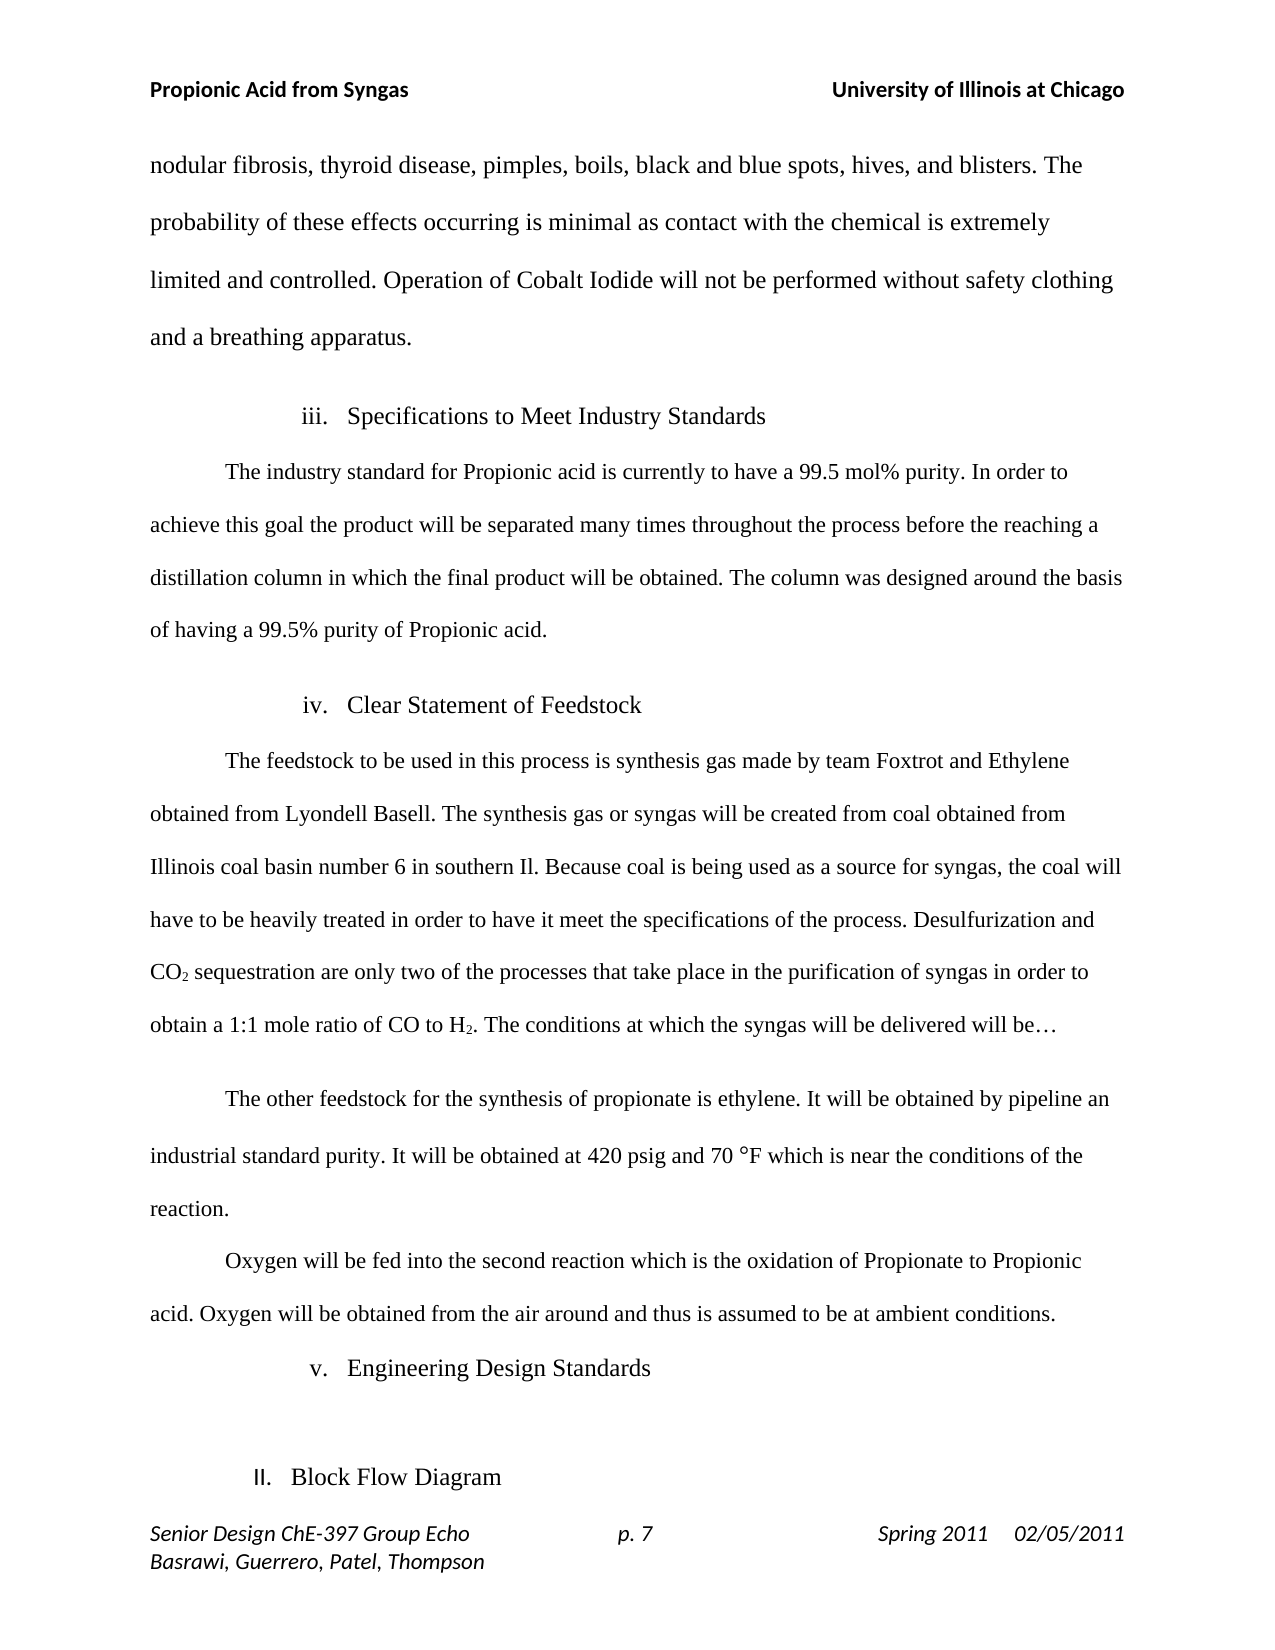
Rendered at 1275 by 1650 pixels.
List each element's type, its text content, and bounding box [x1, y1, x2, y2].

list Engineering Design Standards [328, 1353, 1125, 1382]
text The other feedstock for the synthesis of propionate is ethylene. It will be obtained by pipeline an industrial standard purity. It will be obtained at 420 psig and 70 °F which is near the conditions of the reaction. [150, 1084, 1125, 1221]
text The feedstock to be used in this process is synthesis gas made by team Foxtrot and Ethylene obtained from Lyondell Basell. The synthesis gas or syngas will be created from coal obtained from Illinois coal basin number 6 in southern Il. Because coal is being used as a source for syngas, the coal will have to be heavily treated in order to have it meet the specifications of the process. Desulfurization and CO2 sequestration are only two of the processes that take place in the purification of syngas in order to obtain a 1:1 mole ratio of CO to H2. The conditions at which the syngas will be delivered will be… [150, 747, 1125, 1037]
list Specifications to Meet Industry Standards [328, 401, 1125, 429]
list Block Flow Diagram [253, 1461, 1125, 1492]
list Clear Statement of Feedstock [328, 690, 1125, 719]
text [150, 150, 1125, 351]
text The industry standard for Propionic acid is currently to have a 99.5 mol% purity. In order to achieve this goal the product will be separated many times throughout the process before the reaching a distillation column in which the final product will be obtained. The column was designed around the basis of having a 99.5% purity of Propionic acid. [150, 458, 1125, 643]
text Oxygen will be fed into the second reaction which is the oxidation of Propionate to Propionic acid. Oxygen will be obtained from the air around and thus is assumed to be at ambient conditions. [150, 1247, 1125, 1327]
